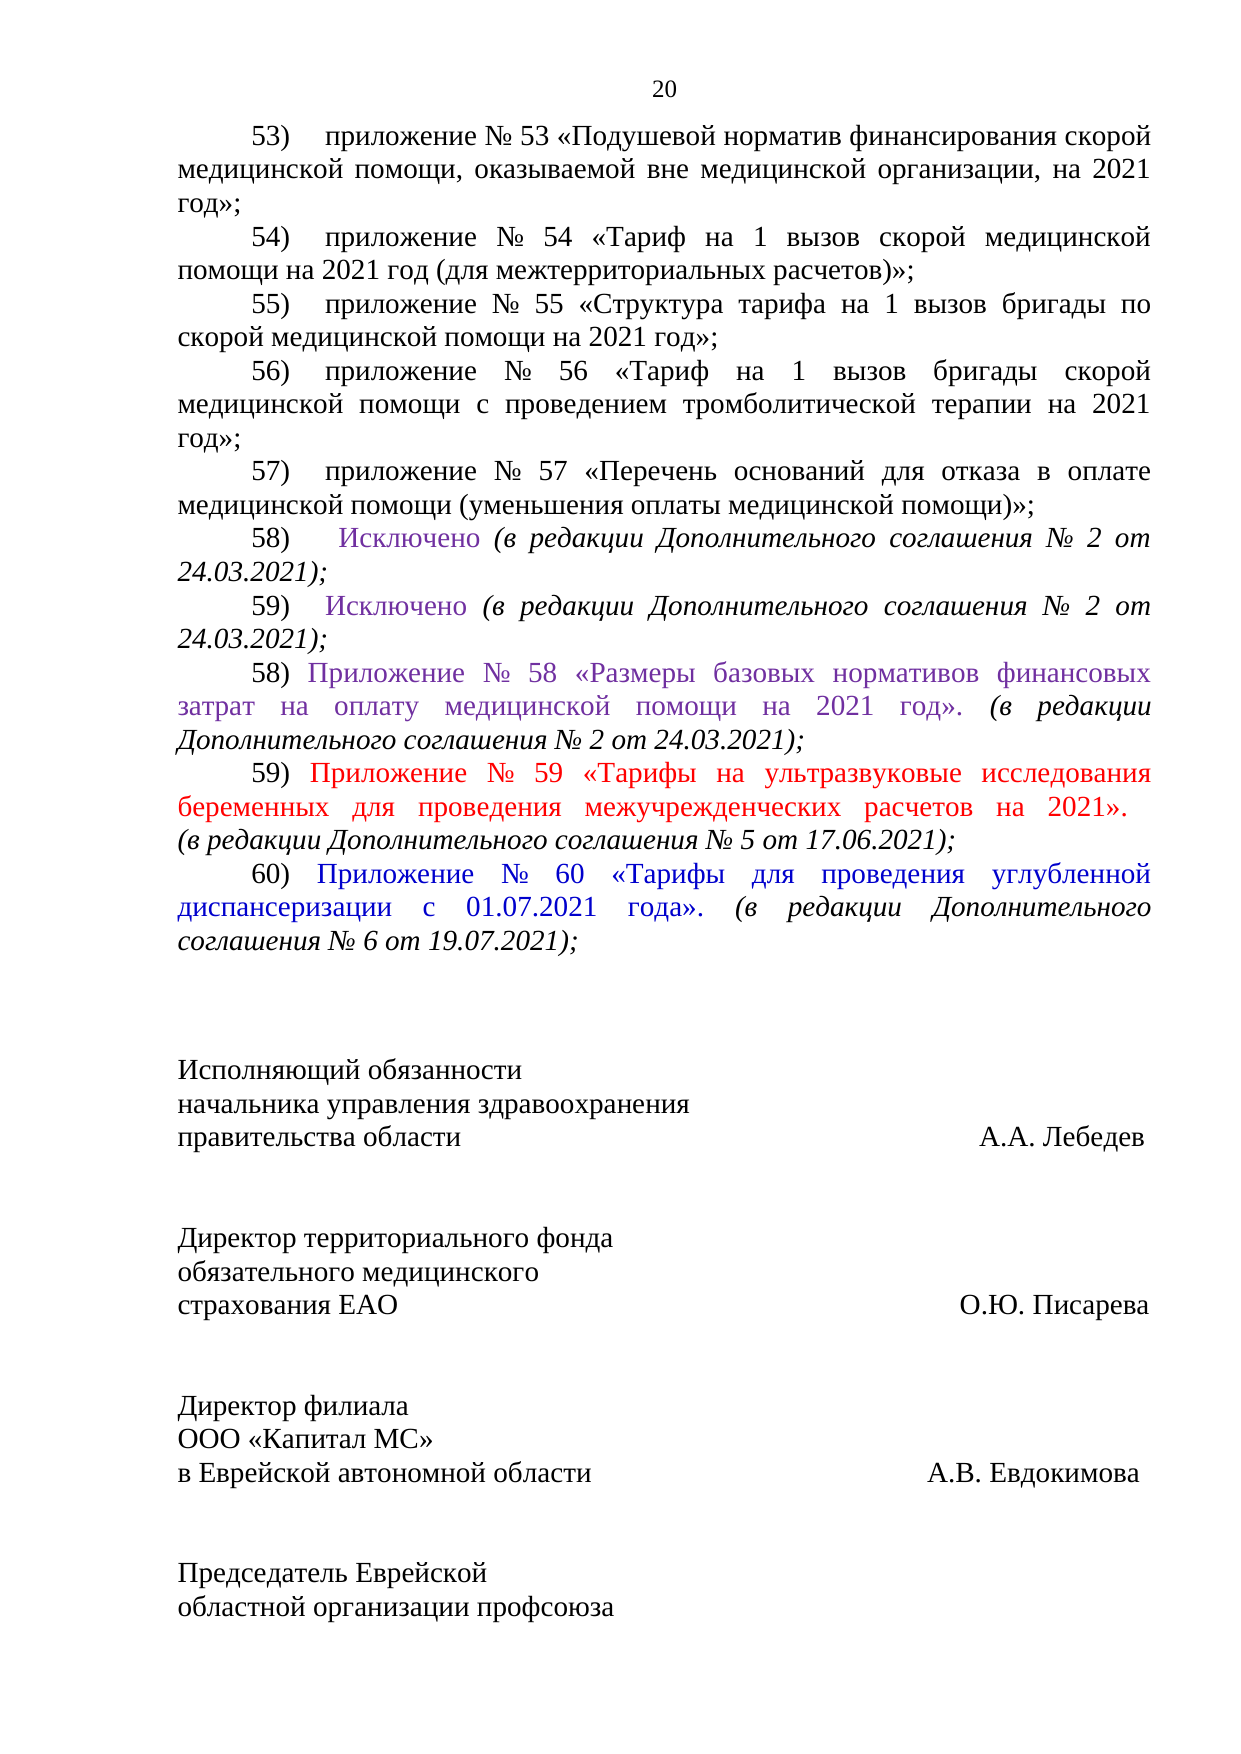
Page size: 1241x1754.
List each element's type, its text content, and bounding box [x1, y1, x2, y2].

list 58) Приложение № 58 «Размеры базовых нормативов финансовых затрат на оплату медицинской помощи на 2021 год». (в редакции Дополнительного соглашения № 2 от 24.03.2021); [177, 655, 1152, 755]
text правительства области А.А. Лебедев [177, 1119, 1152, 1153]
list приложение № 56 «Тариф на 1 вызов бригады скорой медицинской помощи с проведением тромболитической терапии на 2021 год»; [177, 353, 1152, 453]
list приложение № 55 «Структура тарифа на 1 вызов бригады по скорой медицинской помощи на 2021 год»; [177, 286, 1152, 353]
text Председатель Еврейской [177, 1556, 1152, 1589]
text областной организации профсоюза [177, 1589, 1152, 1623]
text страхования ЕАО О.Ю. Писарева [177, 1287, 1152, 1321]
text Директор филиала [177, 1388, 1152, 1421]
list 59) Приложение № 59 «Тарифы на ультразвуковые исследования беременных для проведения межучрежденческих расчетов на 2021». (в редакции Дополнительного соглашения № 5 от 17.06.2021); [177, 755, 1152, 856]
text в Еврейской автономной области А.В. Евдокимова [177, 1455, 1152, 1488]
list Исключено (в редакции Дополнительного соглашения № 2 от 24.03.2021); [177, 588, 1152, 655]
text обязательного медицинского [177, 1254, 1152, 1287]
text ООО «Капитал МС» [177, 1421, 1152, 1455]
list приложение № 57 «Перечень оснований для отказа в оплате медицинской помощи (уменьшения оплаты медицинской помощи)»; [177, 453, 1152, 521]
text Исполняющий обязанности [177, 1052, 1152, 1086]
list 60) Приложение № 60 «Тарифы для проведения углубленной диспансеризации с 01.07.2021 года». (в редакции Дополнительного соглашения № 6 от 19.07.2021); [177, 856, 1152, 957]
list приложение № 53 «Подушевой норматив финансирования скорой медицинской помощи, оказываемой вне медицинской организации, на 2021 год»; [177, 118, 1152, 219]
list приложение № 54 «Тариф на 1 вызов скорой медицинской помощи на 2021 год (для межтерриториальных расчетов)»; [177, 219, 1152, 286]
list Исключено (в редакции Дополнительного соглашения № 2 от 24.03.2021); [177, 521, 1152, 588]
text Директор территориального фонда [177, 1220, 1152, 1254]
text начальника управления здравоохранения [177, 1086, 1152, 1119]
